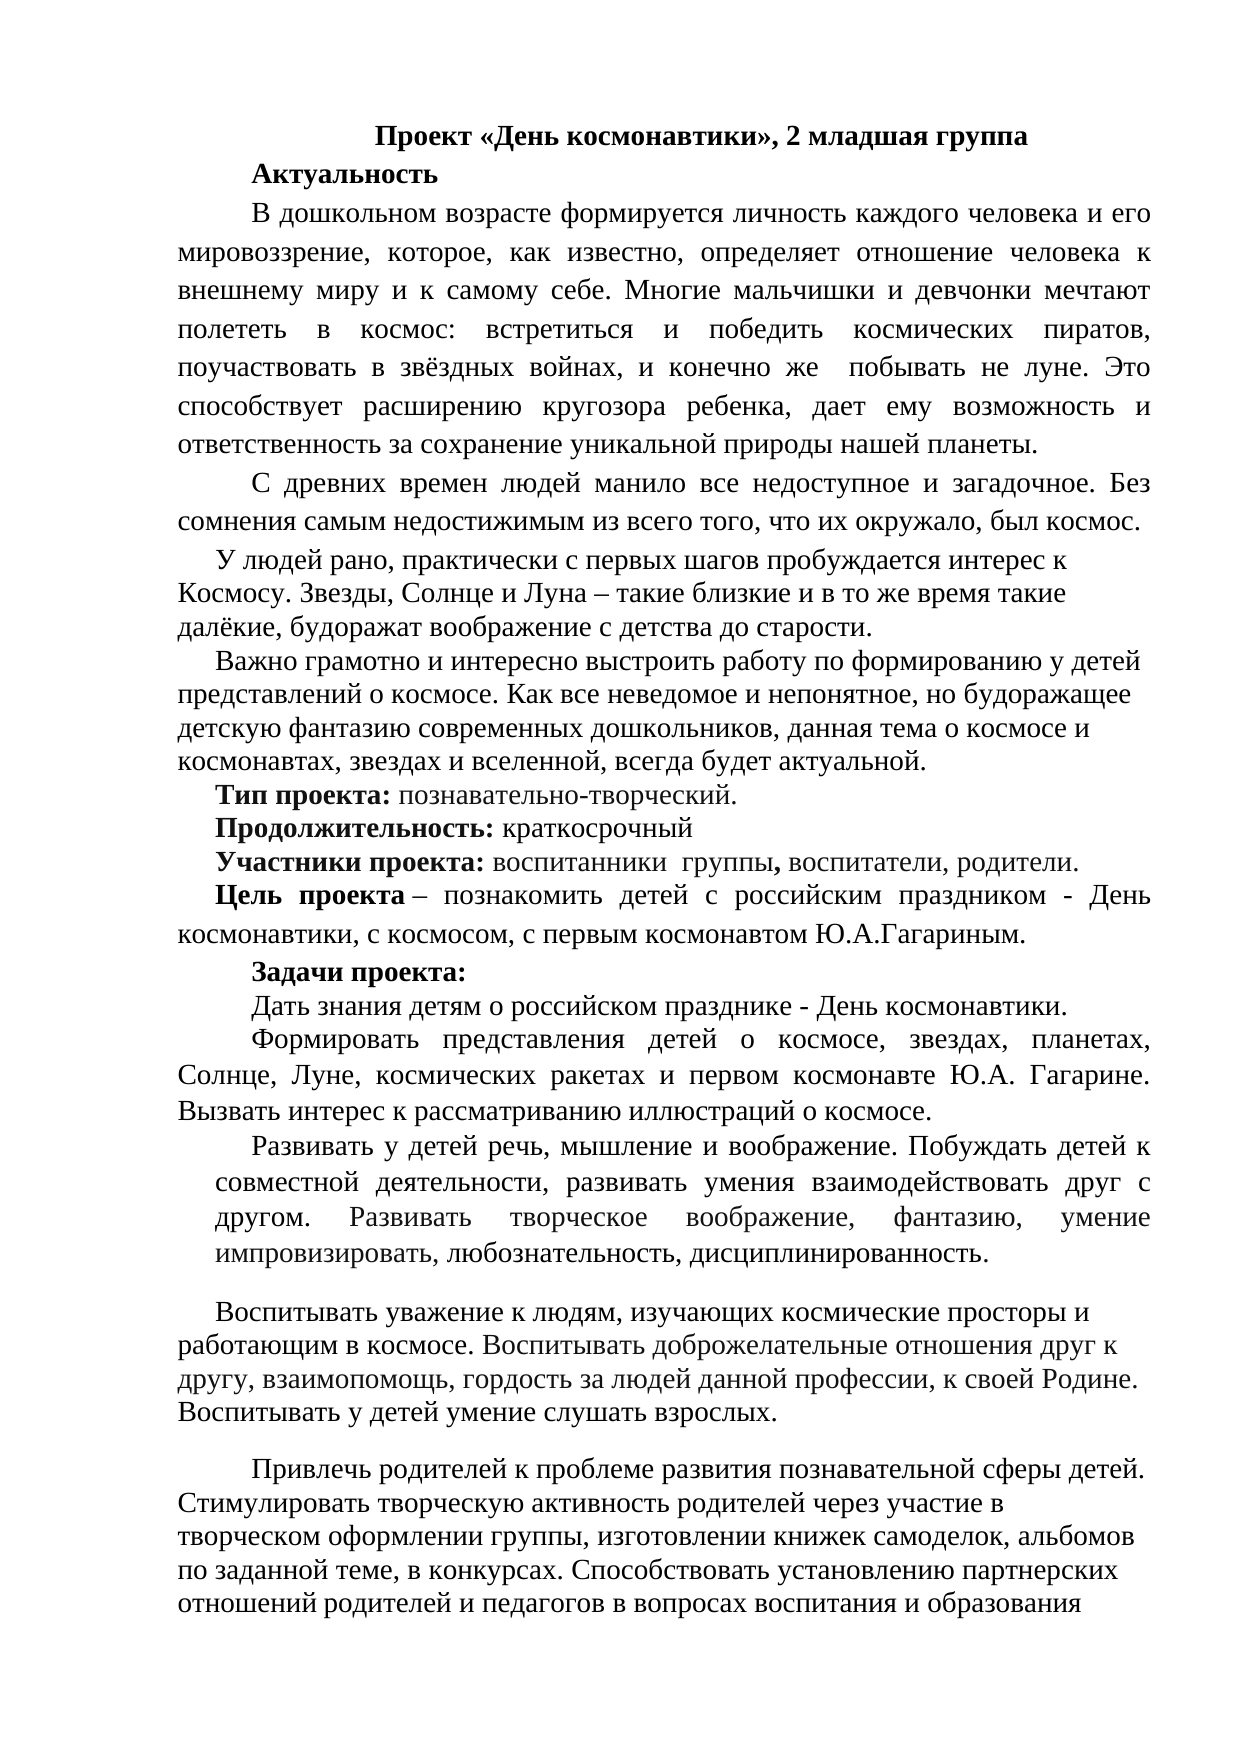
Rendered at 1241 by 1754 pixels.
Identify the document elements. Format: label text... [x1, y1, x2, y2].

text Цель проекта – познакомить детей с российским праздником - День космонавтики, с космосом, с первым космонавтом Ю.А.Гагариным. [177, 877, 1152, 949]
text С древних времен людей манило все недоступное и загадочное. Без сомнения самым недостижимым из всего того, что их окружало, был космос. [177, 465, 1152, 537]
text Проект «День космонавтики», 2 младшая группа [177, 118, 1152, 152]
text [177, 1451, 1152, 1619]
text Продолжительность: краткосрочный [177, 810, 1152, 844]
text Дать знания детям о российском празднике - День космонавтики. [177, 988, 1152, 1022]
text Участники проекта: воспитанники группы, воспитатели, родители. [177, 844, 1152, 877]
text У людей рано, практически с первых шагов пробуждается интерес к Космосу. Звезды, Солнце и Луна – такие близкие и в то же время такие далёкие, будоражат воображение с детства до старости. [177, 542, 1152, 643]
text Тип проекта: познавательно-творческий. [177, 777, 1152, 810]
text Задачи проекта: [177, 954, 1152, 988]
text Актуальность [177, 157, 1152, 190]
text Формировать представления детей о космосе, звездах, планетах, Солнце, Луне, космических ракетах и первом космонавте Ю.А. Гагарине. Вызвать интерес к рассматриванию иллюстраций о космосе. [177, 1022, 1152, 1126]
text Воспитывать уважение к людям, изучающих космические просторы и работающим в космосе. Воспитывать доброжелательные отношения друг к другу, взаимопомощь, гордость за людей данной профессии, к своей Родине. Воспитывать у детей умение слушать взрослых. [177, 1294, 1152, 1428]
text В дошкольном возрасте формируется личность каждого человека и его мировоззрение, которое, как известно, определяет отношение человека к внешнему миру и к самому себе. Многие мальчишки и девчонки мечтают полететь в космос: встретиться и победить космических пиратов, поучаствовать в звёздных войнах, и конечно же побывать не луне. Это способствует расширению кругозора ребенка, дает ему возможность и ответственность за сохранение уникальной природы нашей планеты. [177, 195, 1152, 460]
text Развивать у детей речь, мышление и воображение. Побуждать детей к совместной деятельности, развивать умения взаимодействовать друг с другом. Развивать творческое воображение, фантазию, умение импровизировать, любознательность, дисциплинированность. [215, 1128, 1152, 1268]
text Важно грамотно и интересно выстроить работу по формированию у детей представлений о космосе. Как все неведомое и непонятное, но будоражащее детскую фантазию современных дошкольников, данная тема о космосе и космонавтах, звездах и вселенной, всегда будет актуальной. [177, 643, 1152, 777]
